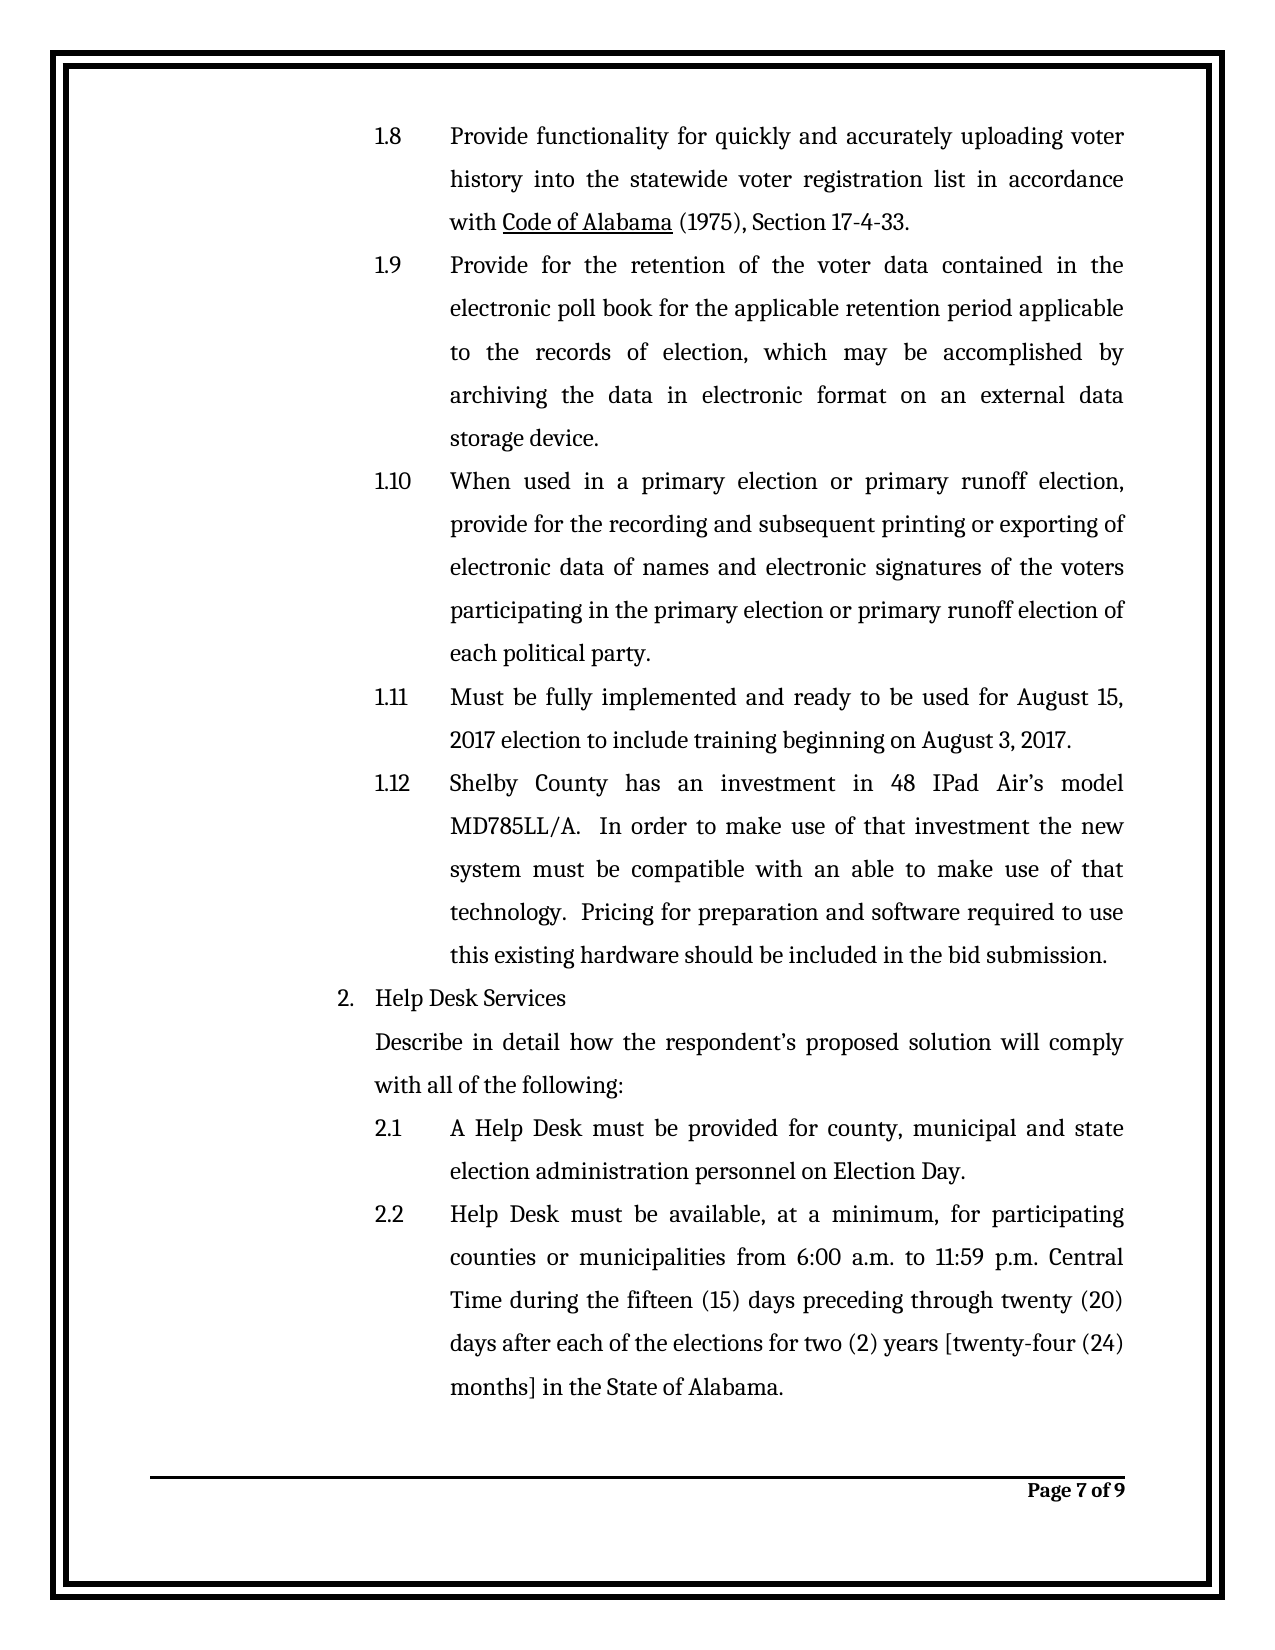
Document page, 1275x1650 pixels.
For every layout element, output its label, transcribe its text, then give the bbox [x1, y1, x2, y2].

list 1.10 When used in a primary election or primary runoff election, provide for the recording and subsequent printing or exporting of electronic data of names and electronic signatures of the voters participating in the primary election or primary runoff election of each political party. [375, 467, 1125, 668]
list Describe in detail how the respondent’s proposed solution will comply with all of the following: [375, 1027, 1125, 1099]
list 2.2 Help Desk must be available, at a minimum, for participating counties or municipalities from 6:00 a.m. to 11:59 p.m. Central Time during the fifteen (15) days preceding through twenty (20) days after each of the elections for two (2) years [twenty-four (24) months] in the State of Alabama. [375, 1200, 1125, 1401]
list 1.11 Must be fully implemented and ready to be used for August 15, 2017 election to include training beginning on August 3, 2017. [375, 682, 1125, 754]
list 1.12 Shelby County has an investment in 48 IPad Air’s model MD785LL/A. In order to make use of that investment the new system must be compatible with an able to make use of that technology. Pricing for preparation and software required to use this existing hardware should be included in the bid submission. [375, 769, 1125, 970]
list 1.8 Provide functionality for quickly and accurately uploading voter history into the statewide voter registration list in accordance with Code of Alabama (1975), Section 17-4-33. [375, 122, 1125, 237]
list Help Desk Services [337, 984, 1125, 1013]
list 2.1 A Help Desk must be provided for county, municipal and state election administration personnel on Election Day. [375, 1114, 1125, 1186]
list 1.9 Provide for the retention of the voter data contained in the electronic poll book for the applicable retention period applicable to the records of election, which may be accomplished by archiving the data in electronic format on an external data storage device. [375, 251, 1125, 452]
